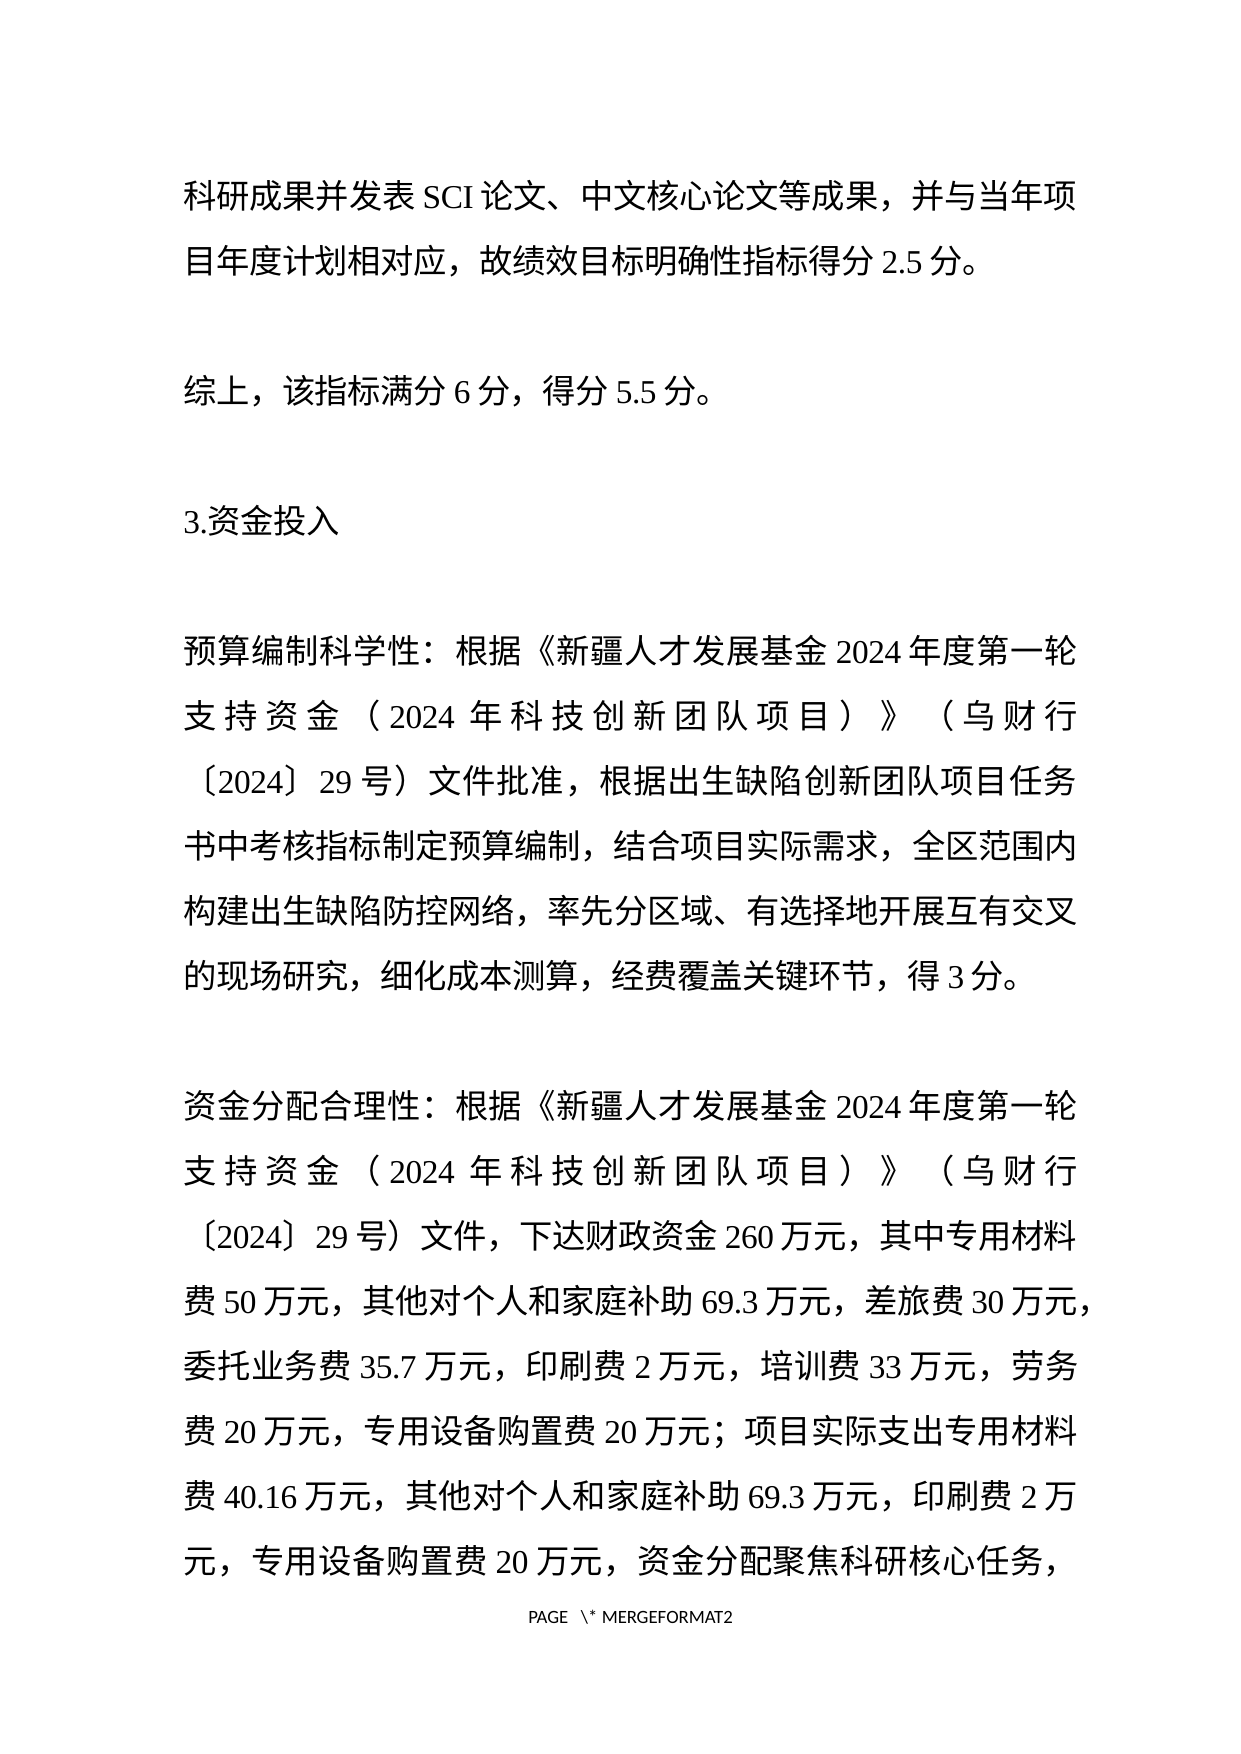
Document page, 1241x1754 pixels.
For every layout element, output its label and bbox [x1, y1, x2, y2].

text [183, 162, 1078, 1592]
